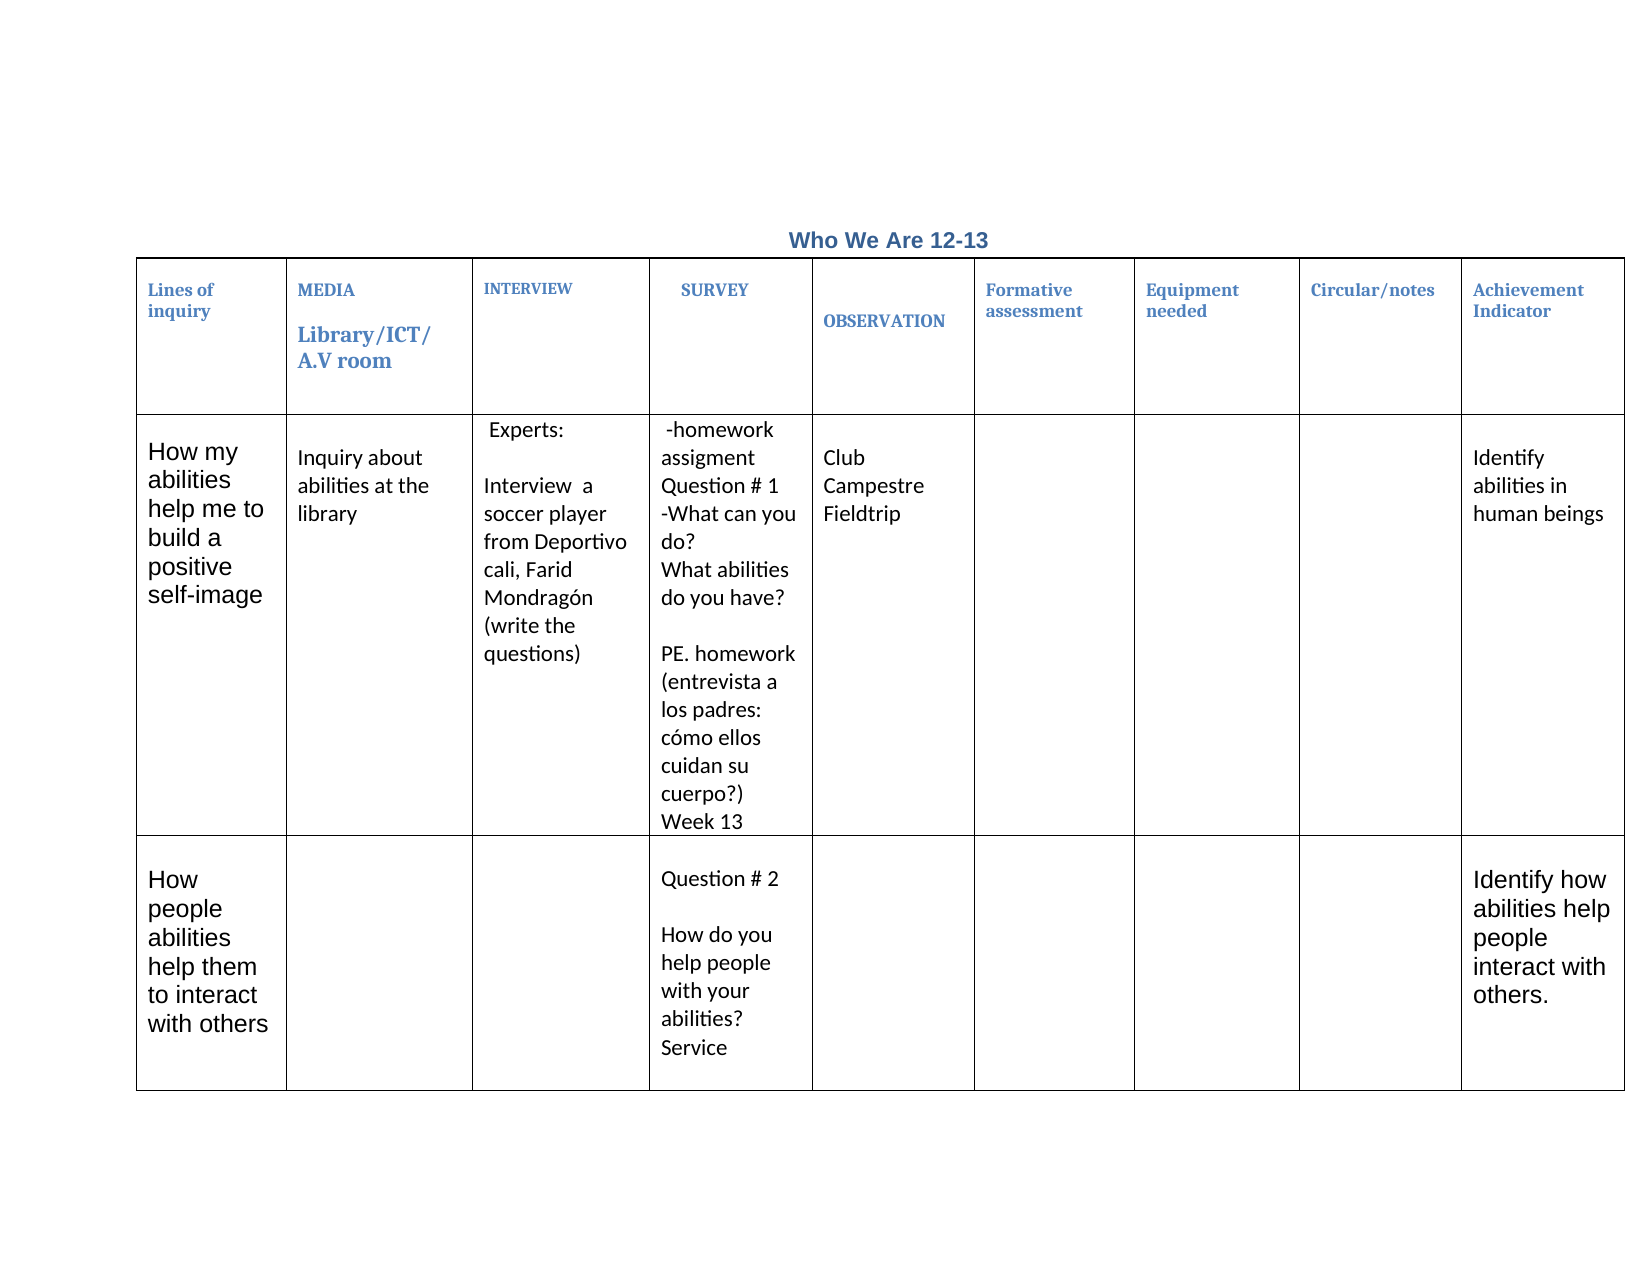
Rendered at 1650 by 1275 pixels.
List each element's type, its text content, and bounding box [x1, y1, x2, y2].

table_header MEDIA Library/ICT/A.V room [287, 259, 472, 414]
table_cell [473, 836, 649, 1090]
table_cell [813, 836, 974, 1090]
table_header Lines of inquiry [137, 259, 286, 414]
table_cell How people abilities help them to interact with others [137, 836, 286, 1090]
table_cell -homework assigment Question # 1 -What can you do? What abilities do you have? PE. homework (entrevista a los padres: cómo ellos cuidan su cuerpo?) Week 13 [650, 415, 812, 835]
table_cell [1135, 836, 1299, 1090]
table_cell [287, 836, 472, 1090]
table_header OBSERVATION [813, 259, 974, 414]
table_cell Identify how abilities help people interact with others. [1462, 836, 1624, 1090]
table_header INTERVIEW [473, 259, 649, 414]
table_cell Club Campestre Fieldtrip [813, 415, 974, 835]
table_header Formative assessment [975, 259, 1134, 414]
table_cell [975, 415, 1134, 835]
table_header Equipment needed [1135, 259, 1299, 414]
table_cell Identify abilities in human beings [1462, 415, 1624, 835]
table_cell [975, 836, 1134, 1090]
table_header Achievement Indicator [1462, 259, 1624, 414]
table_cell [1300, 836, 1461, 1090]
table_header SURVEY [650, 259, 812, 414]
table_cell Experts: Interview a soccer player from Deportivo cali, Farid Mondragón (write the questions) [473, 415, 649, 835]
table_cell How my abilities help me to build a positive self-image [137, 415, 286, 835]
table_cell [1135, 415, 1299, 835]
table_cell [1300, 415, 1461, 835]
table_header Circular/notes [1300, 259, 1461, 414]
subtitle Who We Are 12-13 [148, 227, 1502, 253]
table_cell Inquiry about abilities at the library [287, 415, 472, 835]
table_cell Question # 2 How do you help people with your abilities? Service [650, 836, 812, 1090]
